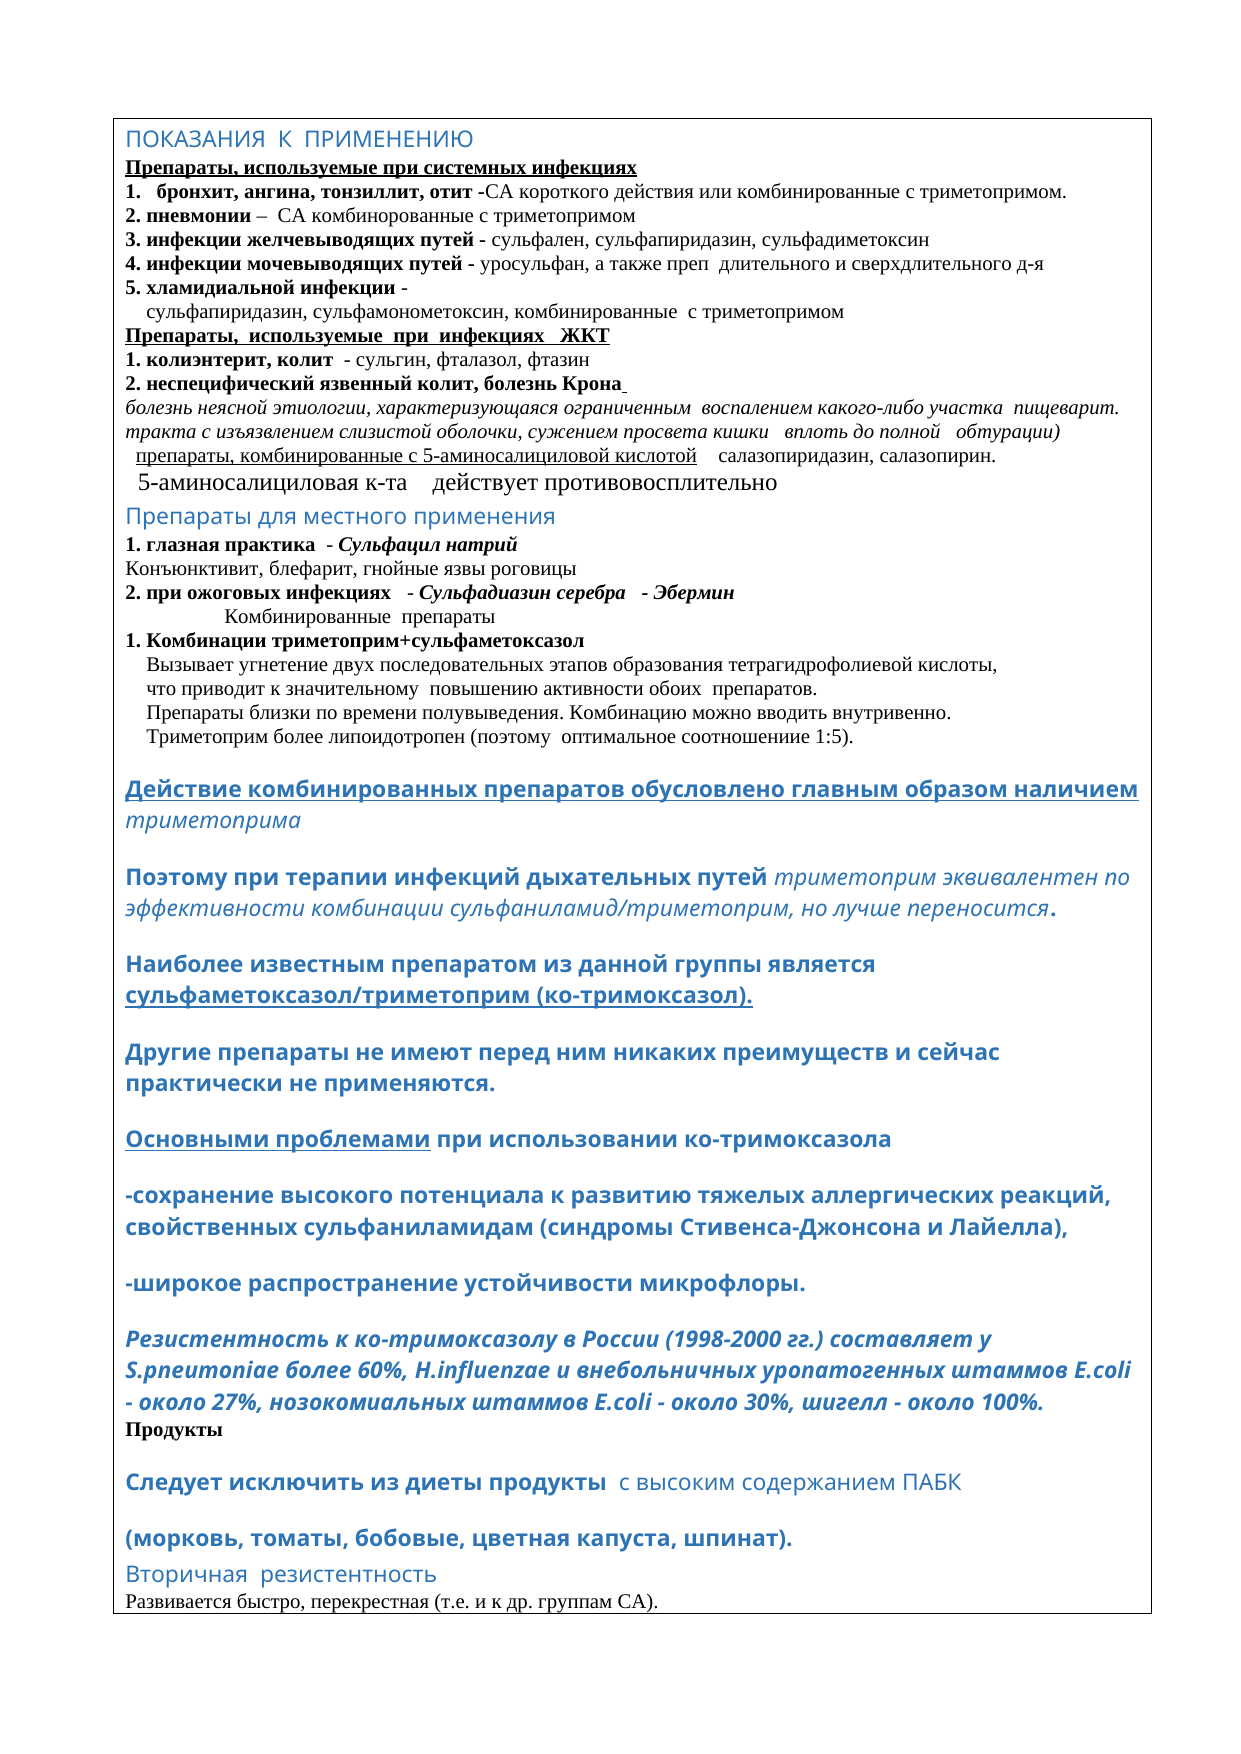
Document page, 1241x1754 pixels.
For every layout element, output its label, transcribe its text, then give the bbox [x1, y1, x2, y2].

table_header ПОКАЗАНИЯ К ПРИМЕНЕНИЮ Препараты, используемые при системных инфекциях 1. бронхит, ангина, тонзиллит, отит -СА короткого действия или комбинированные с триметопримом. 2. пневмонии – СА комбинорованные с триметопримом 3. инфекции желчевыводящих путей - сульфален, сульфапиридазин, сульфадиметоксин 4. инфекции мочевыводящих путей - уросульфан, а также преп длительного и сверхдлительного д-я 5. хламидиальной инфекции - сульфапиридазин, сульфамонометоксин, комбинированные с триметопримом Препараты, используемые при инфекциях ЖКТ 1. колиэнтерит, колит - сульгин, фталазол, фтазин 2. неспецифический язвенный колит, болезнь Крона болезнь неясной этиологии, характеризующаяся ограниченным воспалением какого-либо участка пищеварит. тракта с изъязвлением слизистой оболочки, сужением просвета кишки вплоть до полной обтурации) препараты, комбинированные с 5-аминосалициловой кислотой салазопиридазин, салазопирин. 5-аминосалициловая к-та действует противовосплительно Препараты для местного применения 1. глазная практика - Сульфацил натрий Конъюнктивит, блефарит, гнойные язвы роговицы 2. при ожоговых инфекциях - Сульфадиазин серебра - Эбермин Комбинированные препараты 1. Комбинации триметоприм+сульфаметоксазол Вызывает угнетение двух последовательных этапов образования тетрагидрофолиевой кислоты, что приводит к значительному повышению активности обоих препаратов. Препараты близки по времени полувыведения. Комбинацию можно вводить внутривенно. Триметоприм более липоидотропен (поэтому оптимальное соотношениие 1:5). Действие комбинированных препаратов обусловлено главным образом наличием триметоприма Поэтому при терапии инфекций дыхательных путей триметоприм эквивалентен по эффективности комбинации сульфаниламид/триметоприм, но лучше переносится. Наиболее известным препаратом из данной группы является сульфаметоксазол/триметоприм (ко-тримоксазол). Другие препараты не имеют перед ним никаких преимуществ и сейчас практически не применяются. Основными проблемами при использовании ко-тримоксазола -сохранение высокого потенциала к развитию тяжелых аллергических реакций, свойственных сульфаниламидам (синдромы Стивенса-Джонсона и Лайелла), -широкое распространение устойчивости микрофлоры. Резистентность к ко-тримоксазолу в России (1998-2000 гг.) составляет у S.pneumoniae более 60%, H.influenzae и внебольничных уропатогенных штаммов E.coli - около 27%, нозокомиальных штаммов E.coli - около 30%, шигелл - около 100%. Продукты Следует исключить из диеты продукты с высоким содержанием ПАБК (морковь, томаты, бобовые, цветная капуста, шпинат). Вторичная резистентность Развивается быстро, перекрестная (т.е. и к др. группам СА). [114, 119, 1151, 1613]
